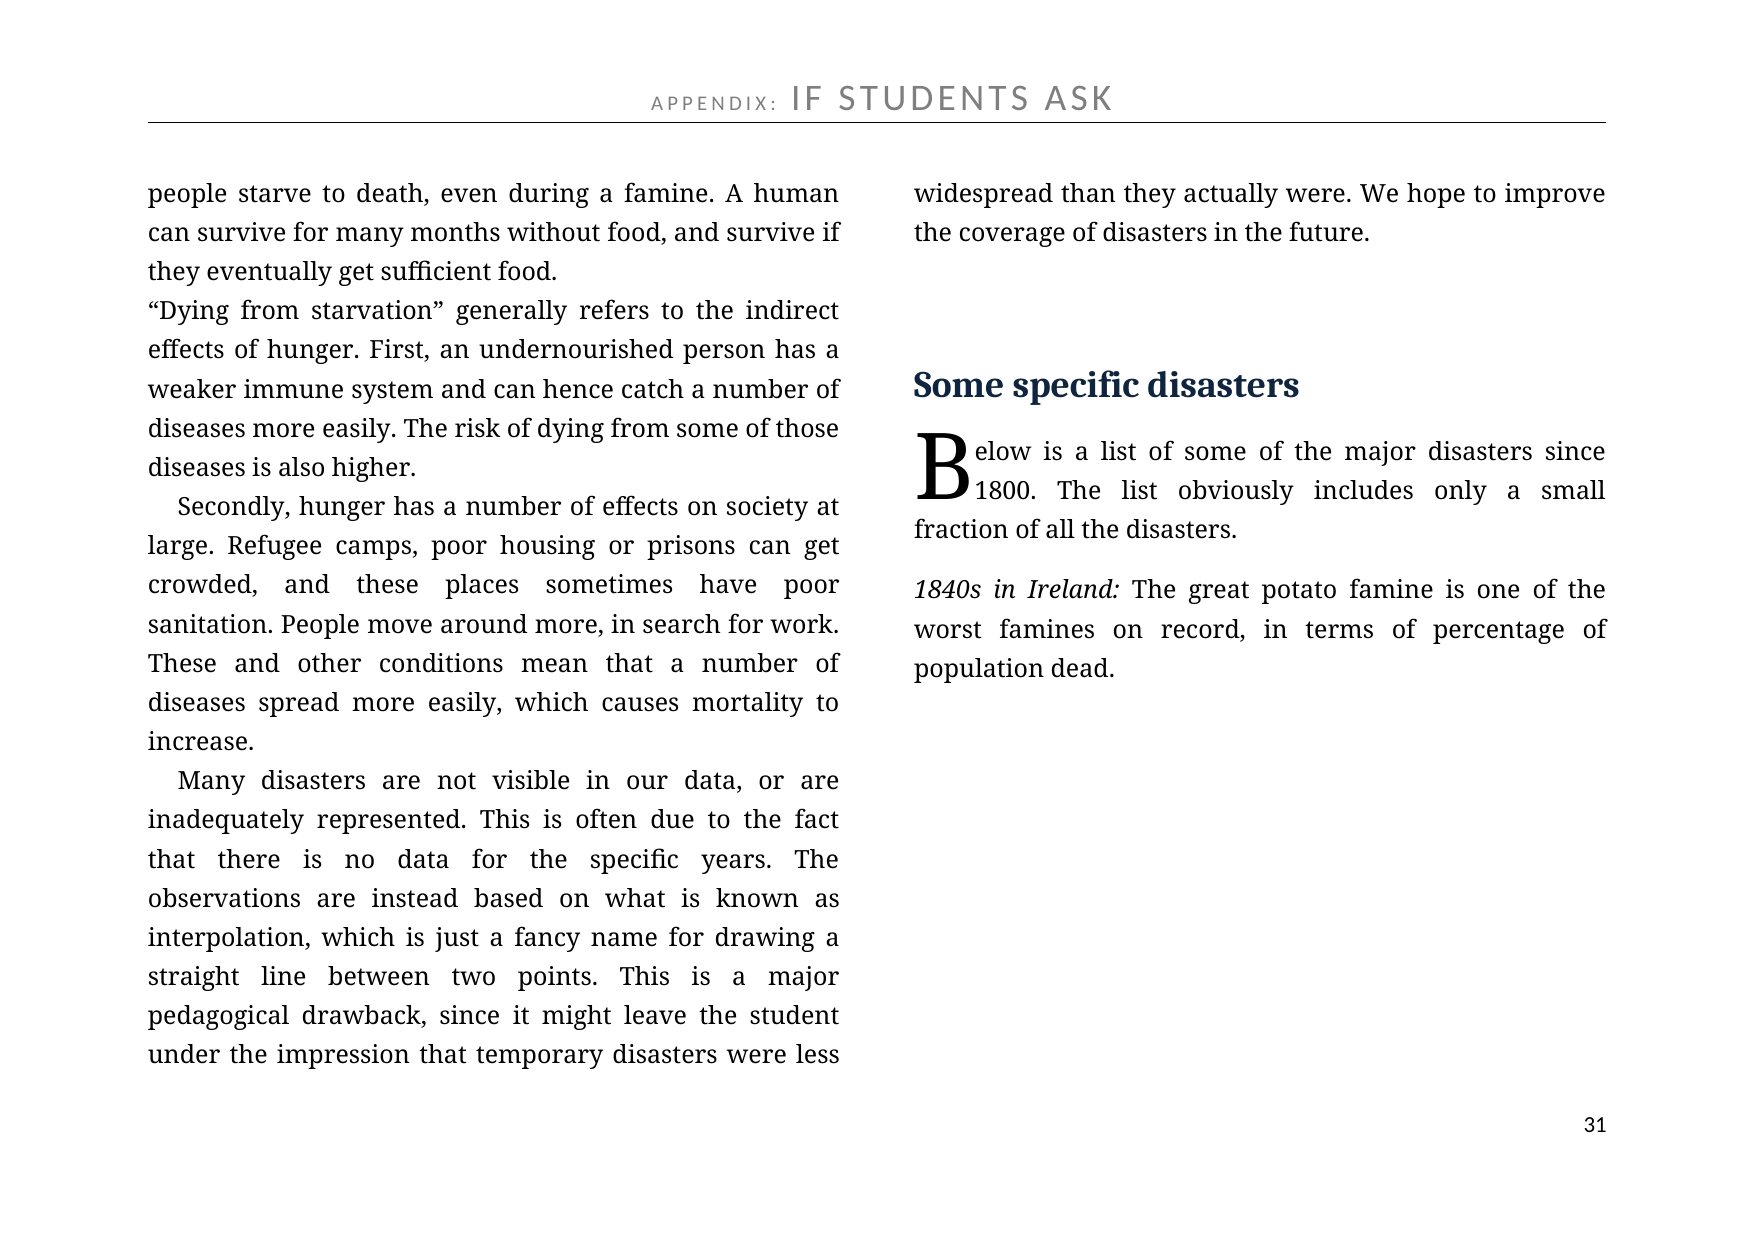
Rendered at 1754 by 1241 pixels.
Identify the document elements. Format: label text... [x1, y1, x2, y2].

text 1840s in Ireland: The great potato famine is one of the worst famines on record, in terms of percentage of population dead. [914, 572, 1606, 684]
text Many disasters are not visible in our data, or are inadequately represented. This is often due to the fact that there is no data for the specific years. The observations are instead based on what is known as interpolation, which is just a fancy name for drawing a straight line between two points. This is a major pedagogical drawback, since it might leave the student under the impression that temporary disasters were less widespread than they actually were. We hope to improve the coverage of disasters in the future. [914, 175, 1606, 249]
text Some specific disasters [914, 363, 1606, 406]
text “Dying from starvation” generally refers to the indirect effects of hunger. First, an undernourished person has a weaker immune system and can hence catch a number of diseases more easily. The risk of dying from some of those diseases is also higher. [148, 293, 840, 484]
text Secondly, hunger has a number of effects on society at large. Refugee camps, poor housing or prisons can get crowded, and these places sometimes have poor sanitation. People move around more, in search for work. These and other conditions mean that a number of diseases spread more easily, which causes mortality to increase. [148, 489, 840, 758]
text elow is a list of some of the major disasters since 1800. The list obviously includes only a small fraction of all the disasters. [914, 434, 1606, 546]
text Many disasters are not visible in our data, or are inadequately represented. This is often due to the fact that there is no data for the specific years. The observations are instead based on what is known as interpolation, which is just a fancy name for drawing a straight line between two points. This is a major pedagogical drawback, since it might leave the student under the impression that temporary disasters were less widespread than they actually were. We hope to improve the coverage of disasters in the future. [148, 763, 840, 1071]
